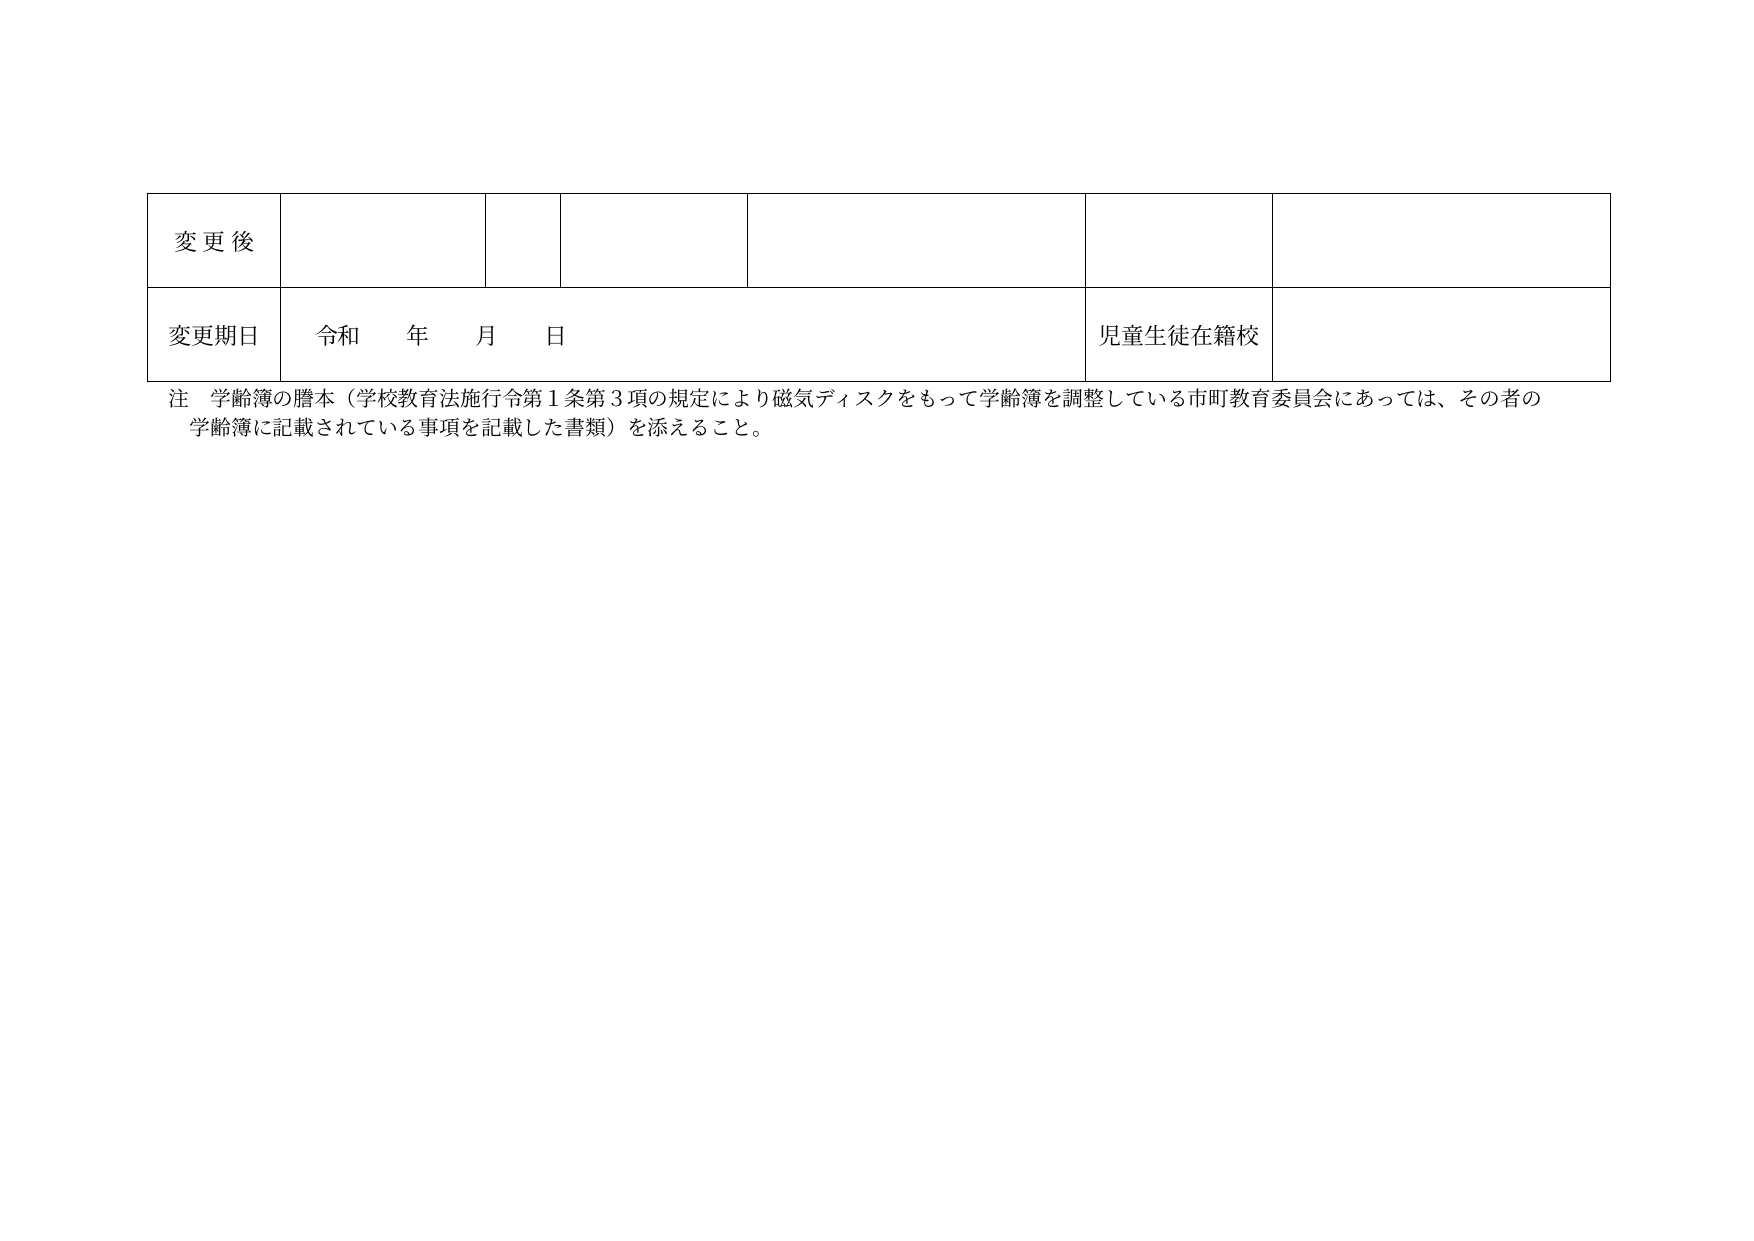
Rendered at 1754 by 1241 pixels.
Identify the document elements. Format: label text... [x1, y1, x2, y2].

table_cell [748, 194, 1085, 287]
table_cell [561, 194, 747, 287]
table_cell 変更期日 [148, 288, 280, 381]
table_cell [1086, 194, 1272, 287]
table_cell [1273, 288, 1610, 381]
text 学齢簿に記載されている事項を記載した書類）を添えること。 [148, 412, 1606, 442]
table_cell 変 更 後 [148, 194, 280, 287]
table_cell [281, 194, 485, 287]
table_cell 令和 年 月 日 [281, 288, 1085, 381]
table_cell 児童生徒在籍校 [1086, 288, 1272, 381]
text 注 学齢簿の謄本（学校教育法施行令第１条第３項の規定により磁気ディスクをもって学齢簿を調整している市町教育委員会にあっては、その者の [148, 382, 1606, 412]
table_cell [486, 194, 560, 287]
table_cell [1273, 194, 1610, 287]
